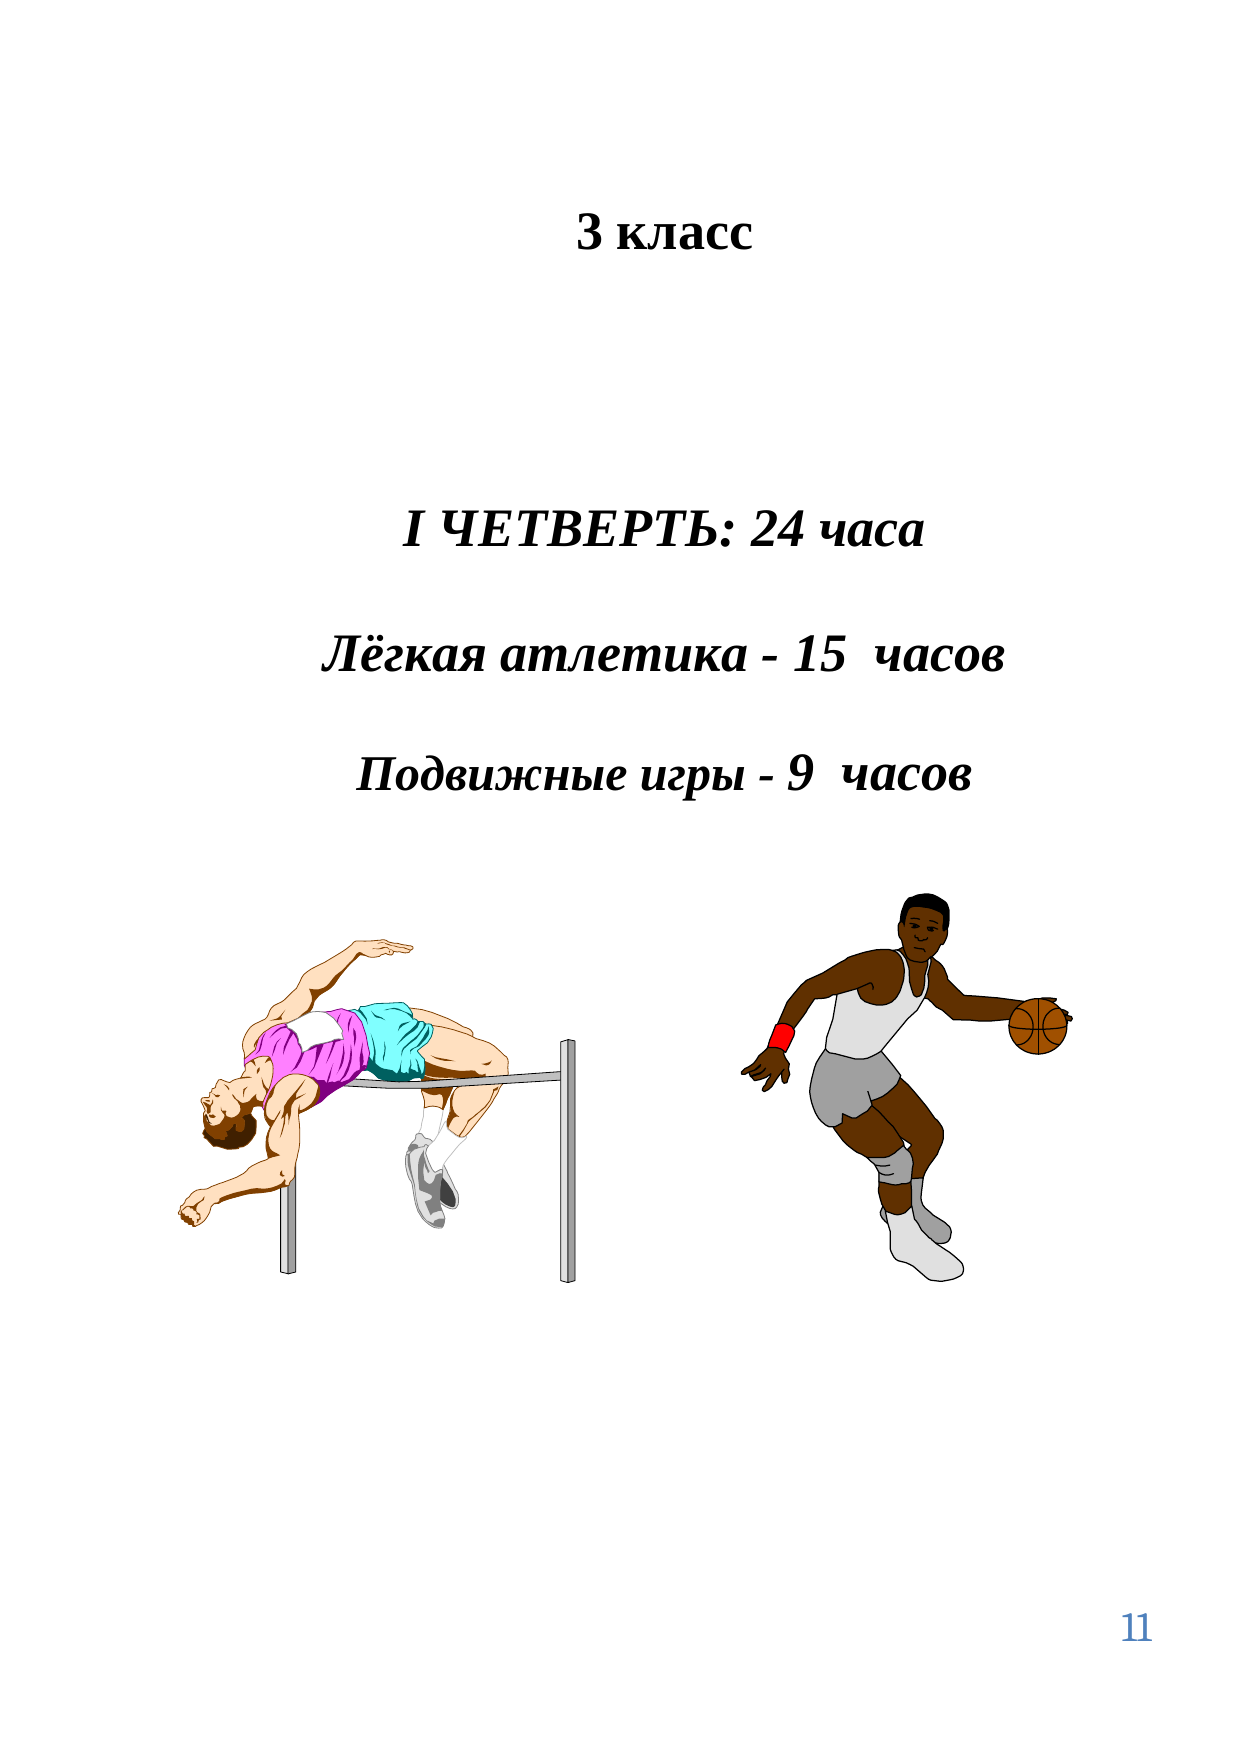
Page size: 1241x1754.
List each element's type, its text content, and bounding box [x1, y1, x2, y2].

text Подвижные игры - 9 часов [177, 740, 1152, 803]
text Лёгкая атлетика - 15 часов [177, 621, 1152, 683]
text 3 класс [177, 199, 1152, 261]
text I ЧЕТВЕРТЬ: 24 часа [177, 496, 1152, 558]
